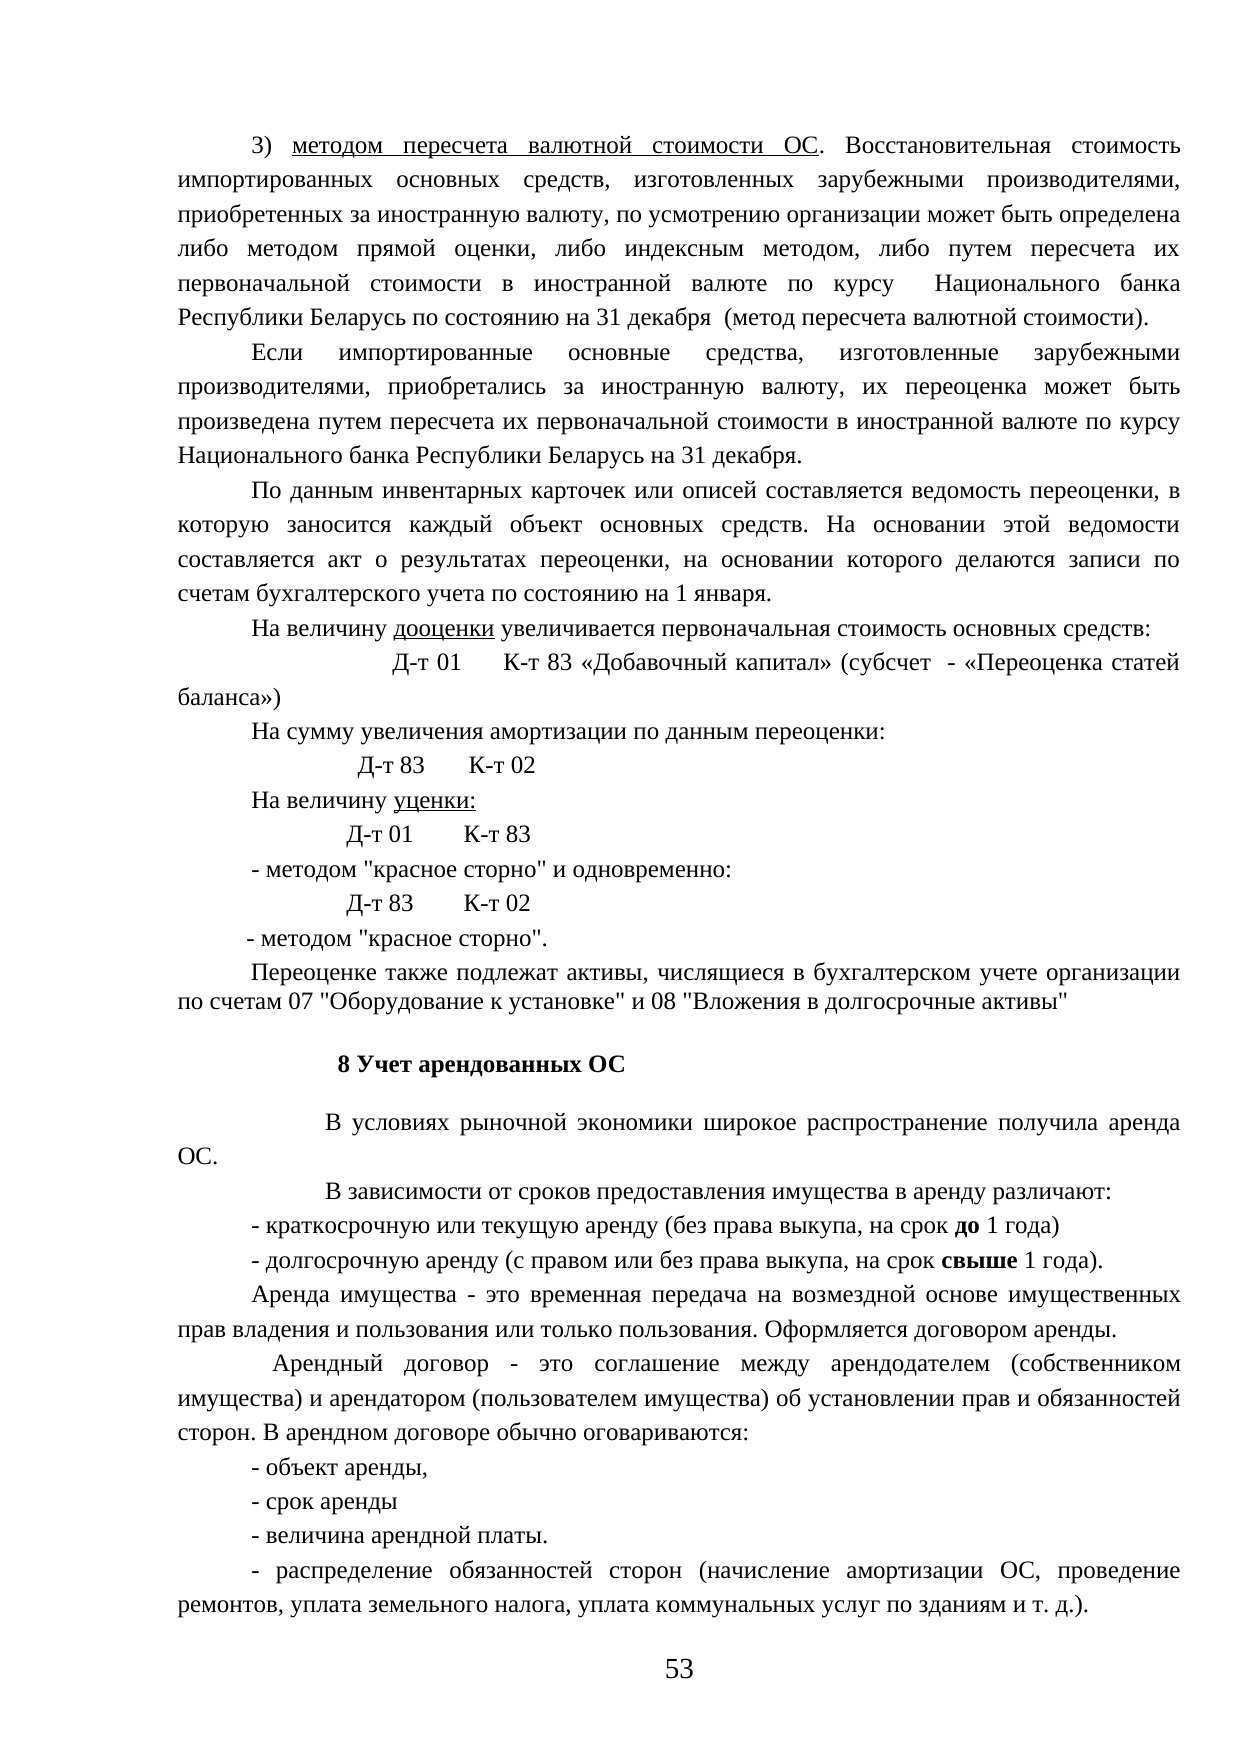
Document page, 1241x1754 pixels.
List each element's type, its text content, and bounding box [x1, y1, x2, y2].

text - величина арендной платы. [177, 1521, 1181, 1549]
text Д-т 01 К-т 83 «Добавочный капитал» (субсчет - «Переоценка статей баланса») [177, 647, 1181, 710]
text По данным инвентарных карточек или описей составляется ведомость переоценки, в которую заносится каждый объект основных средств. На основании этой ведомости составляется акт о результатах переоценки, на основании которого делаются записи по счетам бухгалтерского учета по состоянию на 1 января. [177, 475, 1181, 607]
text Арендный договор - это соглашение между арендодателем (собственником имущества) и арендатором (пользователем имущества) об установлении прав и обязанностей сторон. В арендном договоре обычно оговариваются: [177, 1348, 1181, 1446]
text Д-т 01 К-т 83 [177, 819, 1181, 848]
text На сумму увеличения амортизации по данным переоценки: [177, 716, 1181, 745]
text - распределение обязанностей сторон (начисление амортизации ОС, проведение ремонтов, уплата земельного налога, уплата коммунальных услуг по зданиям и т. д.). [177, 1555, 1181, 1618]
text - объект аренды, [177, 1452, 1181, 1480]
text Аренда имущества - это временная передача на возмездной основе имущественных прав владения и пользования или только пользования. Оформляется договором аренды. [177, 1279, 1181, 1342]
text - краткосрочную или текущую аренду (без права выкупа, на срок до 1 года) [177, 1210, 1181, 1239]
text Переоценке также подлежат активы, числящиеся в бухгалтерском учете организации по счетам 07 "Оборудование к установке" и 08 "Вложения в долгосрочные активы" [177, 957, 1181, 1015]
text - методом "красное сторно" и одновременно: [177, 854, 1181, 883]
text На величину дооценки увеличивается первоначальная стоимость основных средств: [177, 613, 1181, 641]
text В условиях рыночной экономики широкое распространение получила аренда ОС. [177, 1107, 1181, 1170]
text На величину уценки: [177, 785, 1181, 814]
text 3) методом пересчета валютной стоимости ОС. Восстановительная стоимость импортированных основных средств, изготовленных зарубежными производителями, приобретенных за иностранную валюту, по усмотрению организации может быть определена либо методом прямой оценки, либо индексным методом, либо путем пересчета их первоначальной стоимости в иностранной валюте по курсу Национального банка Республики Беларусь по состоянию на 31 декабря (метод пересчета валютной стоимости). [177, 130, 1181, 331]
text - срок аренды [177, 1486, 1181, 1515]
text Если импортированные основные средства, изготовленные зарубежными производителями, приобретались за иностранную валюту, их переоценка может быть произведена путем пересчета их первоначальной стоимости в иностранной валюте по курсу Национального банка Республики Беларусь на 31 декабря. [177, 337, 1181, 469]
text 8 Учет арендованных ОС [251, 1049, 1181, 1078]
text В зависимости от сроков предоставления имущества в аренду различают: [177, 1176, 1181, 1204]
text - методом "красное сторно". [177, 923, 1181, 952]
text Д-т 83 К-т 02 [177, 751, 1181, 779]
text Д-т 83 К-т 02 [177, 888, 1181, 917]
text - долгосрочную аренду (с правом или без права выкупа, на срок свыше 1 года). [177, 1245, 1181, 1273]
